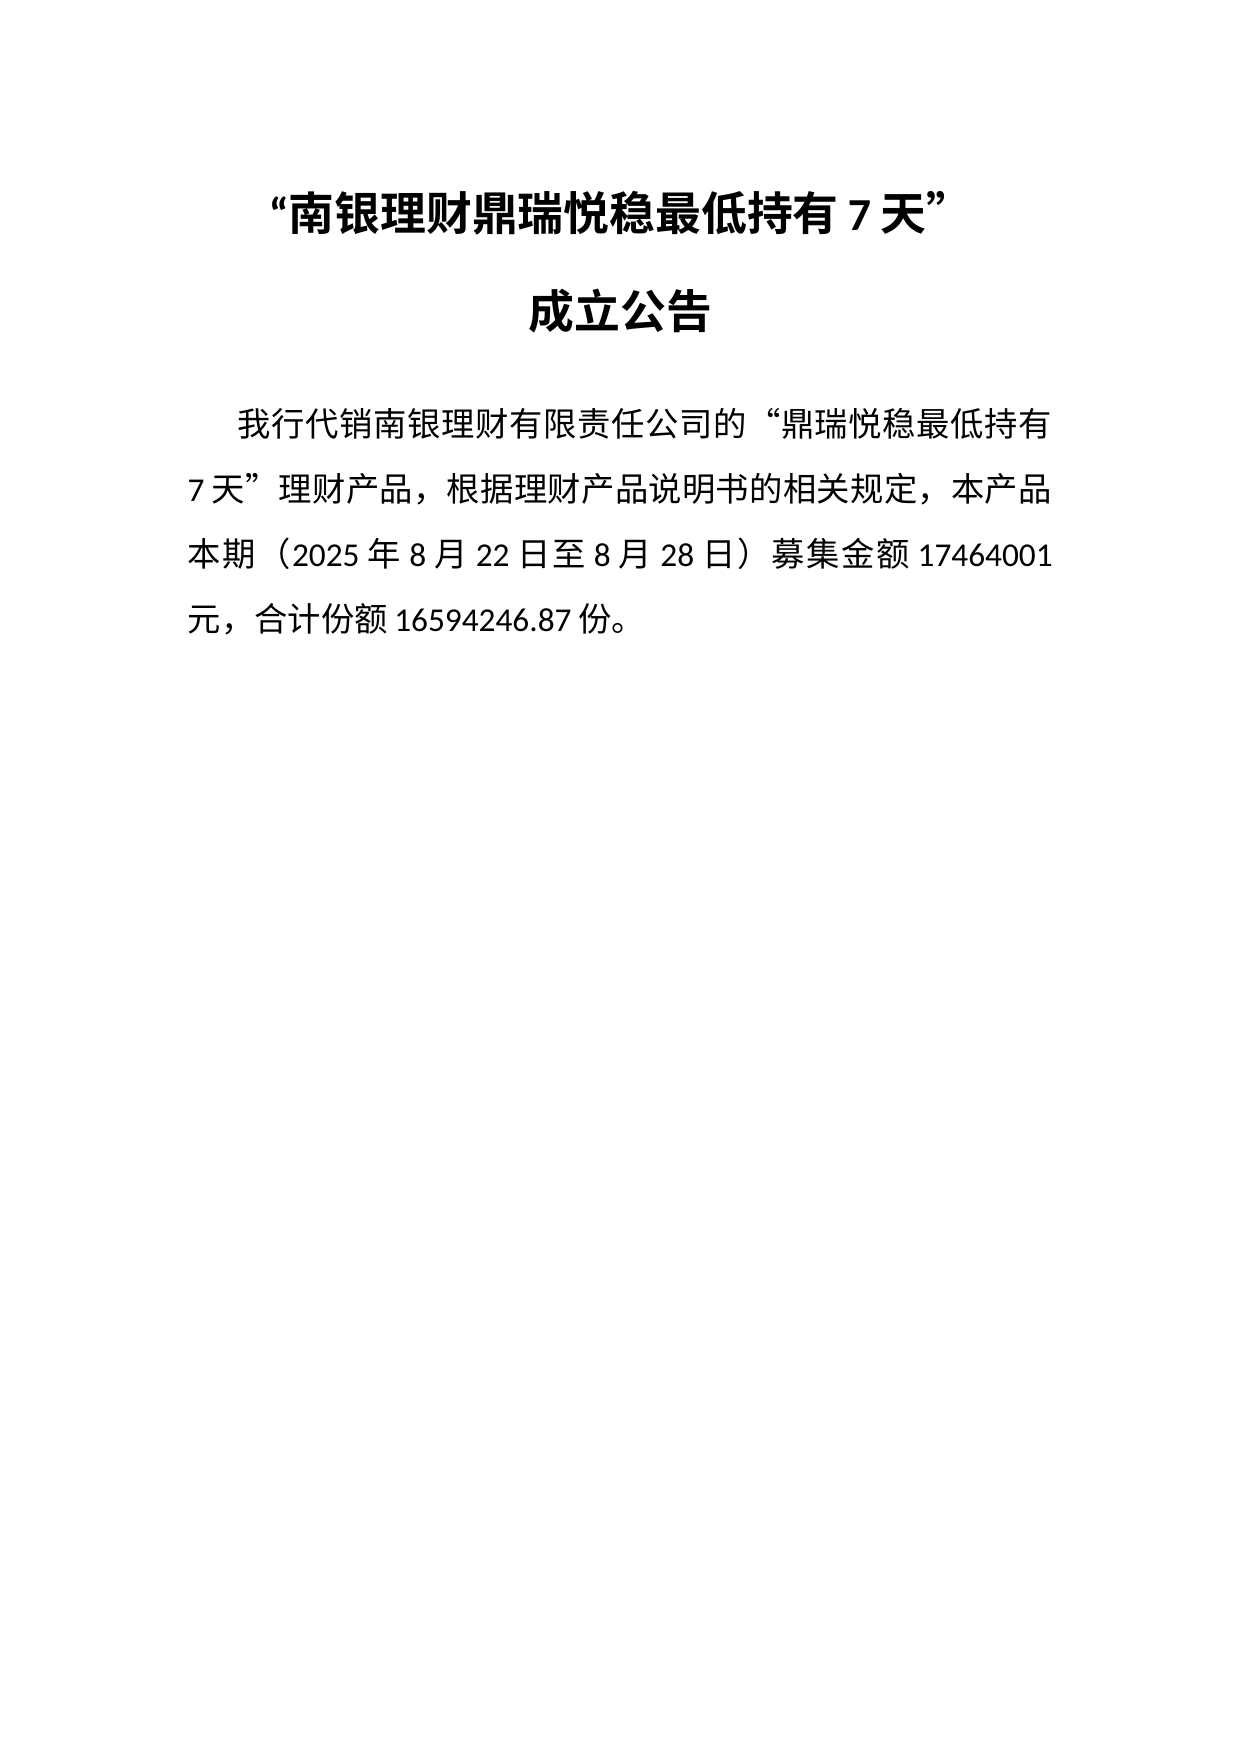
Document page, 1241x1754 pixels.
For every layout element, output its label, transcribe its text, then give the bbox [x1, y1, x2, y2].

text “南银理财鼎瑞悦稳最低持有7天” [187, 162, 1053, 259]
text 成立公告 [187, 259, 1053, 357]
text 我行代销南银理财有限责任公司的“鼎瑞悦稳最低持有7天”理财产品，根据理财产品说明书的相关规定，本产品本期（2025年8月22日至8月28日）募集金额17464001元，合计份额16594246.87份。 [187, 389, 1053, 649]
